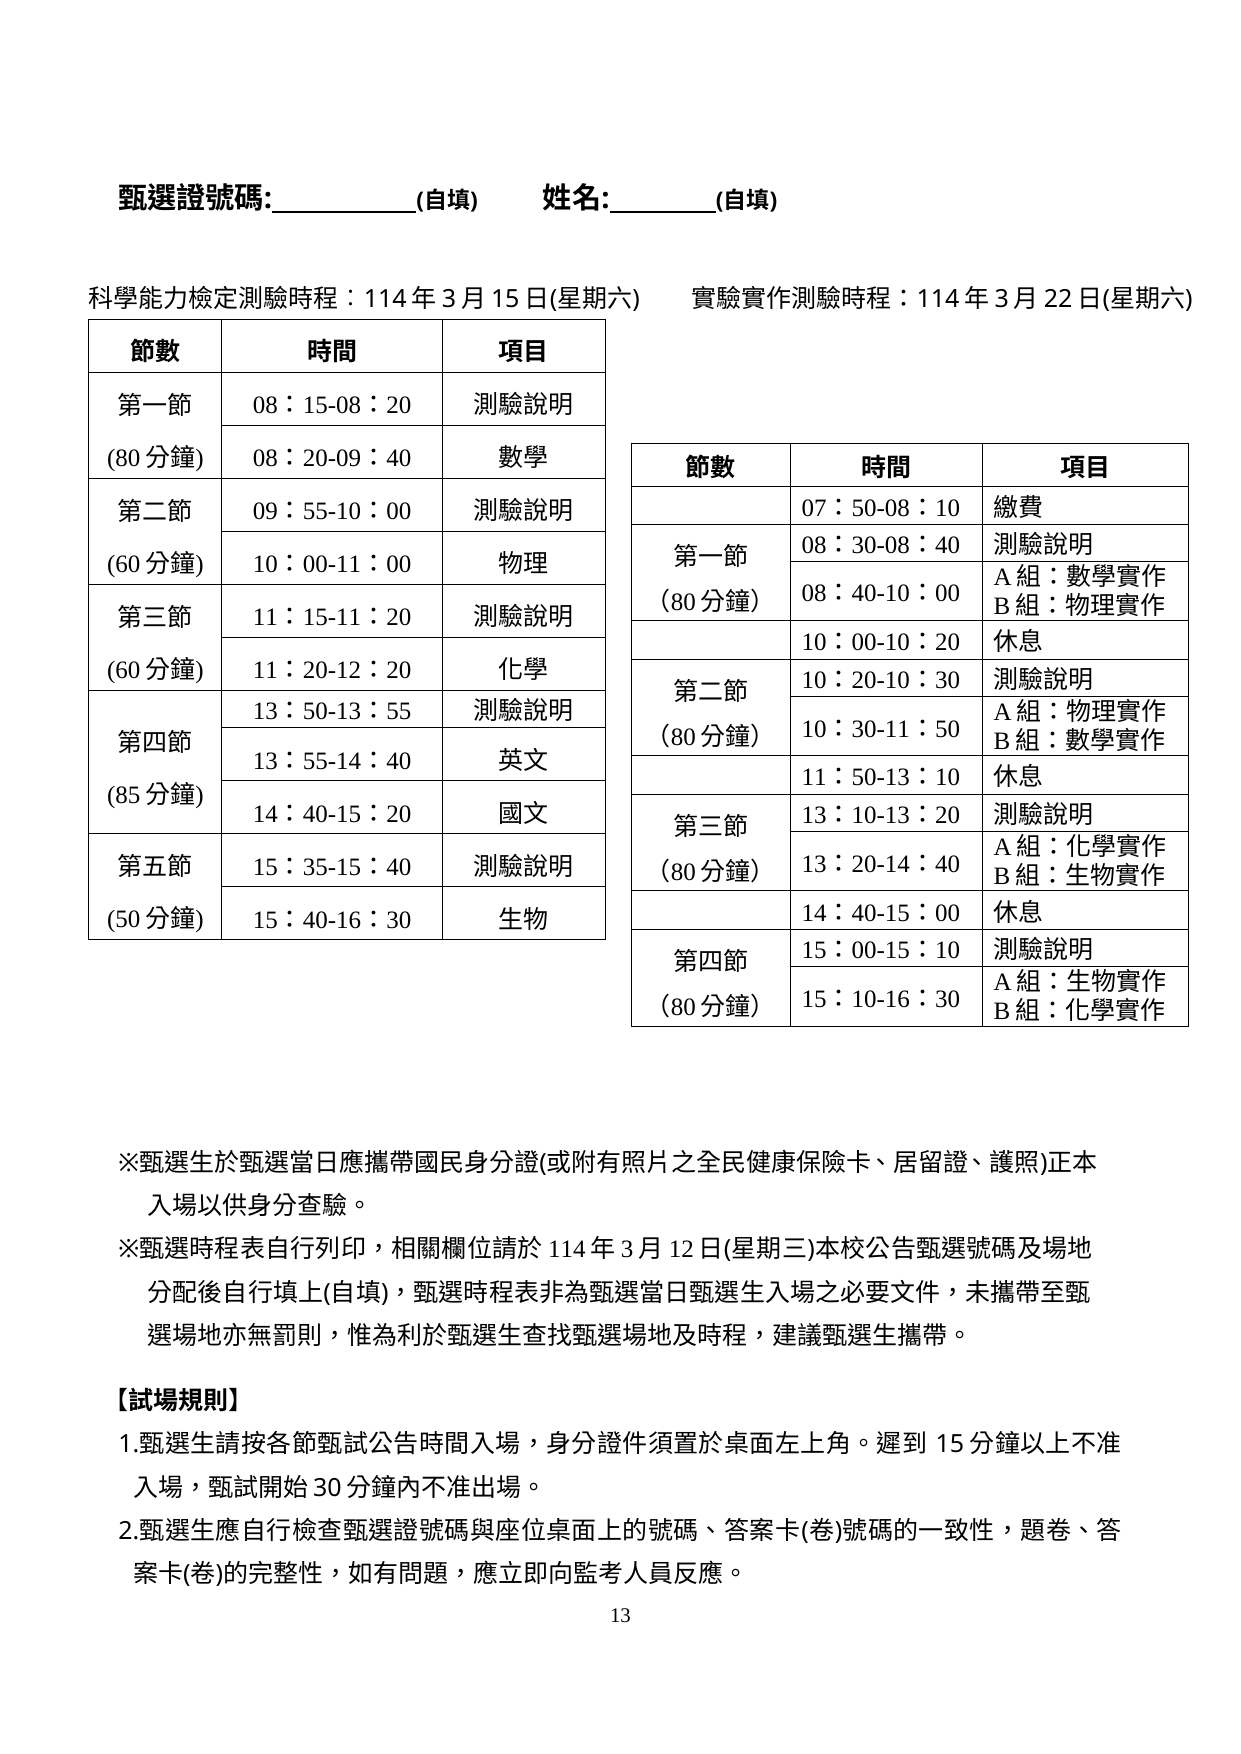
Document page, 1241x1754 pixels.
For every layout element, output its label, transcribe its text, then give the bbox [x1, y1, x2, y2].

table_cell 國文 [443, 781, 605, 833]
table_cell 第一節 （80分鐘） [632, 525, 790, 620]
table_cell 英文 [443, 728, 605, 780]
table_cell A組：數學實作 B組：物理實作 [983, 562, 1188, 620]
table_cell 10：00-11：00 [222, 532, 442, 584]
table_cell 14：40-15：00 [791, 891, 982, 929]
text 科學能力檢定測驗時程︰114年3月15日(星期六) 實驗實作測驗時程：114年3月22日(星期六) [89, 275, 1196, 318]
table_cell 08：30-08：40 [791, 525, 982, 561]
table_cell 第四節 （80分鐘） [632, 930, 790, 1026]
table_cell 08：20-09：40 [222, 426, 442, 478]
table_cell A組：物理實作 B組：數學實作 [983, 697, 1188, 755]
table_cell 休息 [983, 756, 1188, 794]
text 2.甄選生應自行檢查甄選證號碼與座位桌面上的號碼、答案卡(卷)號碼的一致性，題卷、答案卡(卷)的完整性，如有問題，應立即向監考人員反應。 [118, 1507, 1122, 1593]
table_cell 09：55-10：00 [222, 479, 442, 531]
table_cell 08：40-10：00 [791, 562, 982, 620]
table_cell 第五節 (50分鐘) [89, 834, 221, 939]
table_cell A組：化學實作 B組：生物實作 [983, 832, 1188, 890]
table_cell 07：50-08：10 [791, 487, 982, 523]
table_cell [632, 756, 790, 794]
table_cell 第四節 (85分鐘) [89, 691, 221, 833]
table_cell 15：35-15：40 [222, 834, 442, 886]
table_cell 測驗說明 [443, 479, 605, 531]
table_cell 繳費 [983, 487, 1188, 523]
table_cell 生物 [443, 887, 605, 939]
table_cell [632, 891, 790, 929]
table_cell 物理 [443, 532, 605, 584]
table_cell 第三節 （80分鐘） [632, 795, 790, 890]
table_cell 15：10-16：30 [791, 967, 982, 1026]
table_cell 第三節 (60分鐘) [89, 585, 221, 690]
table_cell 測驗說明 [443, 834, 605, 886]
table_cell 第二節 (60分鐘) [89, 479, 221, 584]
table_cell 休息 [983, 891, 1188, 929]
text 1.甄選生請按各節甄試公告時間入場，身分證件須置於桌面左上角。遲到15分鐘以上不准入場，甄試開始30分鐘內不准出場。 [118, 1420, 1122, 1507]
table_cell 15：40-16：30 [222, 887, 442, 939]
table_cell A組：生物實作 B組：化學實作 [983, 967, 1188, 1026]
table_cell 休息 [983, 621, 1188, 659]
table_cell 11：20-12：20 [222, 638, 442, 690]
table_cell 測驗說明 [983, 660, 1188, 696]
table_cell 測驗說明 [983, 525, 1188, 561]
table_cell 測驗說明 [443, 373, 605, 424]
text 甄選證號碼: (自填) 姓名: (自填) [117, 174, 1108, 217]
table_cell 08：15-08：20 [222, 373, 442, 424]
table_cell [632, 621, 790, 659]
table_cell 11：15-11：20 [222, 585, 442, 637]
table_cell 測驗說明 [443, 585, 605, 637]
table_cell 13：10-13：20 [791, 795, 982, 831]
table_cell 11：50-13：10 [791, 756, 982, 794]
table_header 項目 [443, 320, 605, 372]
table_cell 測驗說明 [983, 930, 1188, 966]
text ※甄選時程表自行列印，相關欄位請於114年3月12日(星期三)本校公告甄選號碼及場地分配後自行填上(自填)，甄選時程表非為甄選當日甄選生入場之必要文件，未攜帶至甄選場地亦無罰則，惟為利於甄選生查找甄選場地及時程，建議甄選生攜帶。 [118, 1225, 1111, 1355]
table_cell 數學 [443, 426, 605, 478]
table_cell 10：30-11：50 [791, 697, 982, 755]
table_cell 14：40-15：20 [222, 781, 442, 833]
table_cell 13：50-13：55 [222, 691, 442, 727]
table_cell [632, 487, 790, 523]
text 【試場規則】 [103, 1377, 1122, 1420]
table_cell 13：55-14：40 [222, 728, 442, 780]
table_cell 測驗說明 [443, 691, 605, 727]
table_cell 10：20-10：30 [791, 660, 982, 696]
table_header 節數 [89, 320, 221, 372]
table_header 節數 [632, 444, 790, 486]
table_cell 13：20-14：40 [791, 832, 982, 890]
table_header 項目 [983, 444, 1188, 486]
table_cell 化學 [443, 638, 605, 690]
table_cell 第一節 (80分鐘) [89, 373, 221, 478]
table_cell 15：00-15：10 [791, 930, 982, 966]
text ※甄選生於甄選當日應攜帶國民身分證(或附有照片之全民健康保險卡、居留證、護照)正本入場以供身分查驗。 [118, 1138, 1108, 1225]
table_cell 10：00-10：20 [791, 621, 982, 659]
table_cell 測驗說明 [983, 795, 1188, 831]
table_header 時間 [222, 320, 442, 372]
table_header 時間 [791, 444, 982, 486]
table_cell 第二節 （80分鐘） [632, 660, 790, 755]
